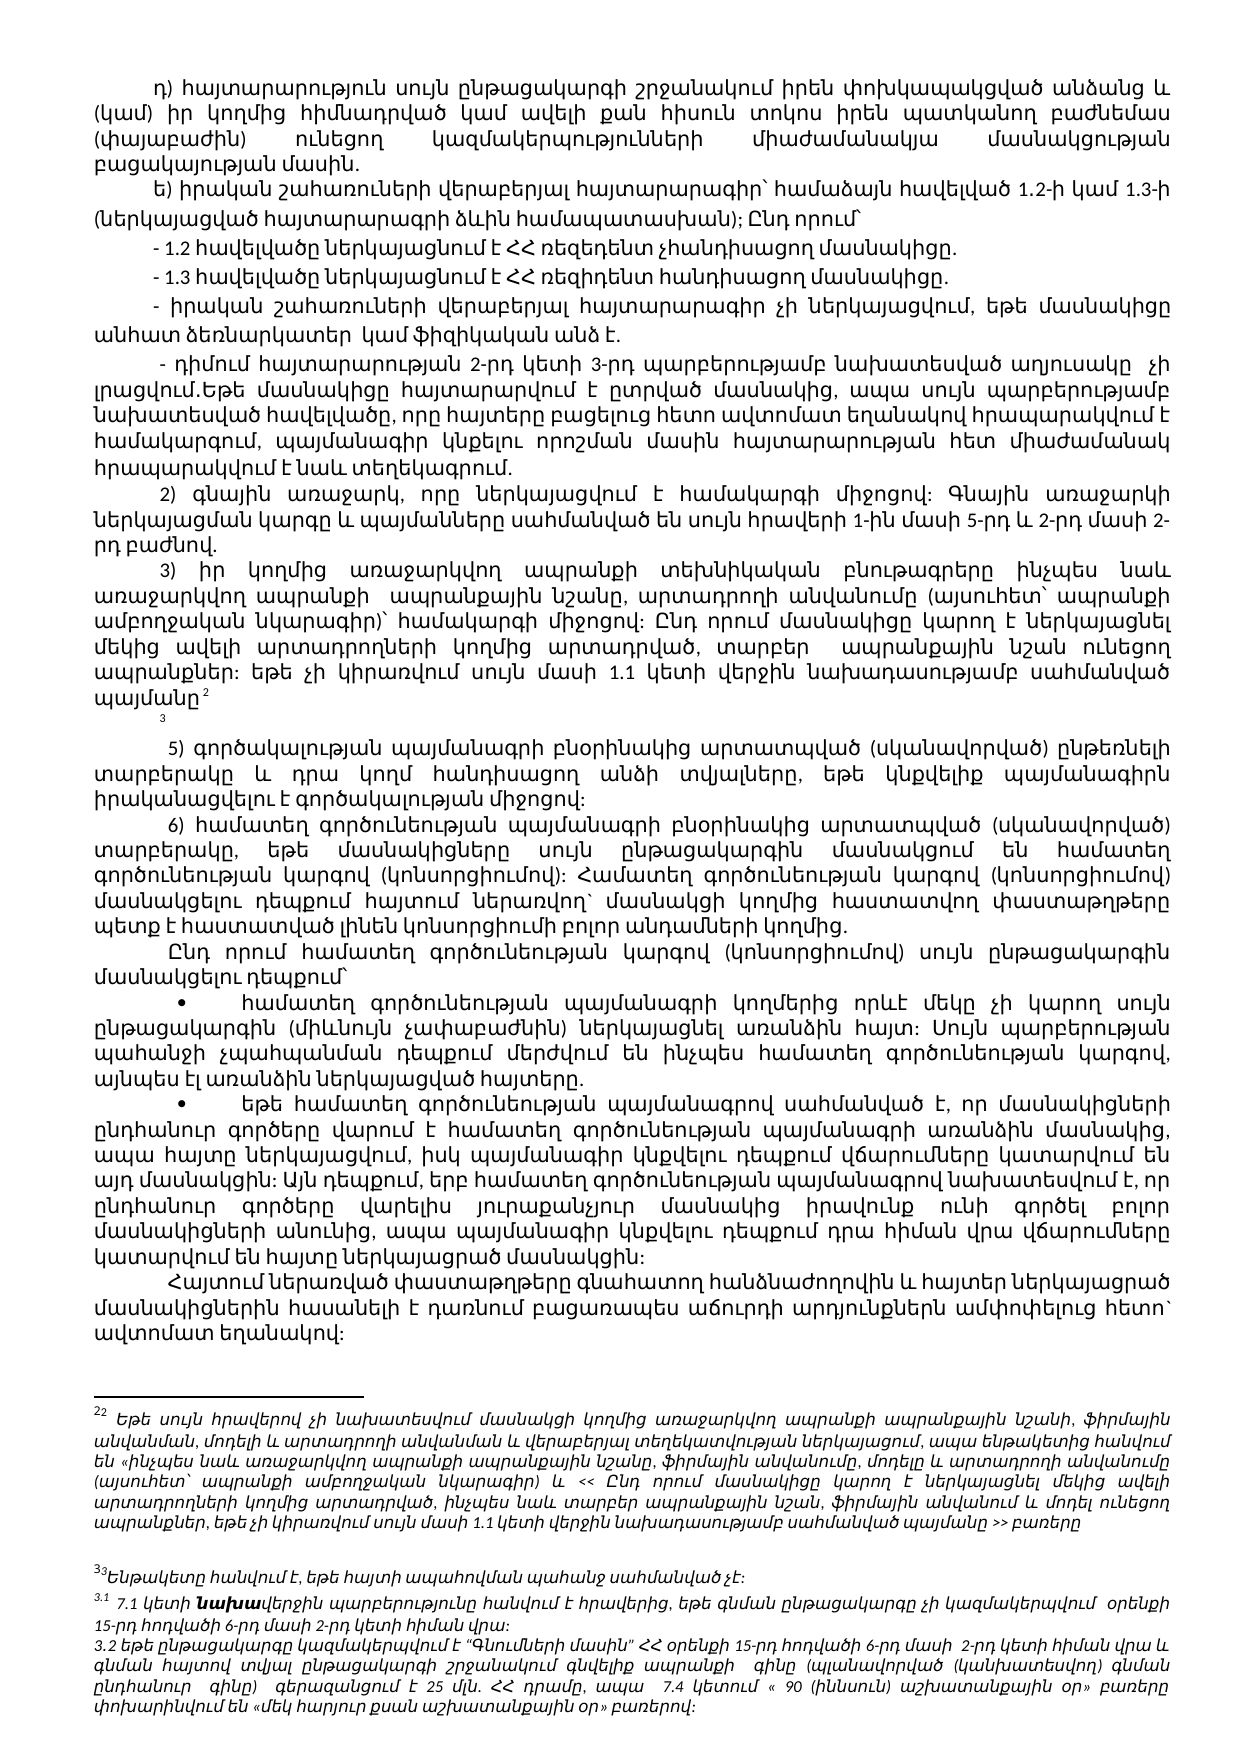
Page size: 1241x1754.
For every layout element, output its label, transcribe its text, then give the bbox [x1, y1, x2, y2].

text 6) համատեղ գործունեության պայմանագրի բնօրինակից արտատպված (սկանավորված) տարբերակը, եթե մասնակիցները սույն ընթացակարգին մասնակցում են համատեղ գործունեության կարգով (կոնսորցիումով): Համատեղ գործունեության կարգով (կոնսորցիումով) մասնակցելու դեպքում հայտում ներառվող` մասնակցի կողմից հաստատվող փաստաթղթերը պետք է հաստատված լինեն կոնսորցիումի բոլոր անդամների կողմից. [94, 812, 1171, 939]
text - դիմում հայտարարության 2-րդ կետի 3-րդ պարբերությամբ նախատեսված աղյուսակը չի լրացվում․Եթե մասնակիցը հայտարարվում է ըտրված մասնակից, ապա սույն պարբերությամբ նախատեսված հավելվածը, որը հայտերը բացելուց հետո ավտոմատ եղանակով հրապարակվում է համակարգում, պայմանագիր կնքելու որոշման մասին հայտարարության հետ միաժամանակ հրապարակվում է նաև տեղեկագրում. [94, 352, 1171, 481]
text - 1.3 հավելվածը ներկայացնում է ՀՀ ռեզիդենտ հանդիսացող մասնակիցը. [94, 264, 1171, 289]
text 5) գործակալության պայմանագրի բնօրինակից արտատպված (սկանավորված) ընթեռնելի տարբերակը և դրա կողմ հանդիսացող անձի տվյալները, եթե կնքվելիք պայմանագիրն իրականացվելու է գործակալության միջոցով: [94, 736, 1171, 812]
text 3 [94, 710, 1171, 736]
text 2) գնային առաջարկ, որը ներկայացվում է համակարգի միջոցով: Գնային առաջարկի ներկայացման կարգը և պայմանները սահմանված են սույն հրավերի 1-ին մասի 5-րդ և 2-րդ մասի 2-րդ բաժնով. [94, 481, 1171, 558]
text 3) իր կողմից առաջարկվող ապրանքի տեխնիկական բնութագրերը ինչպես նաև առաջարկվող ապրանքի ապրանքային նշանը, արտադրողի անվանումը (այսուհետ՝ ապրանքի ամբողջական նկարագիր)՝ համակարգի միջոցով: Ընդ որում մասնակիցը կարող է ներկայացնել մեկից ավելի արտադրողների կողմից արտադրված, տարբեր ապրանքային նշան ունեցող ապրանքներ: եթե չի կիրառվում սույն մասի 1.1 կետի վերջին նախադասությամբ սահմանված պայմանը 2 [94, 558, 1171, 710]
text ե) իրական շահառուների վերաբերյալ հայտարարագիր՝ համաձայն հավելված 1․2-ի կամ 1.3-ի (ներկայացված հայտարարագրի ձևին համապատասխան); Ընդ որում՝ [94, 177, 1171, 231]
text - 1.2 հավելվածը ներկայացնում է ՀՀ ռեզեդենտ չհանդիսացող մասնակիցը. [94, 235, 1171, 260]
text դ) հայտարարություն սույն ընթացակարգի շրջանակում իրեն փոխկապակցված անձանց և (կամ) իր կողմից հիմնադրված կամ ավելի քան հիսուն տոկոս իրեն պատկանող բաժնեմաս (փայաբաժին) ունեցող կազմակերպությունների միաժամանակյա մասնակցության բացակայության մասին. [94, 75, 1171, 177]
text - իրական շահառուների վերաբերյալ հայտարարագիր չի ներկայացվում, եթե մասնակիցը անհատ ձեռնարկատեր կամ ֆիզիկական անձ է. [94, 293, 1171, 348]
text Հայտում ներառված փաստաթղթերը գնահատող հանձնաժողովին և հայտեր ներկայացրած մասնակիցներին հասանելի է դառնում բացառապես աճուրդի արդյունքներն ամփոփելուց հետո` ավտոմատ եղանակով: [94, 1269, 1171, 1346]
list եթե համատեղ գործունեության պայմանագրով սահմանված է, որ մասնակիցների ընդհանուր գործերը վարում է համատեղ գործունեության պայմանագրի առանձին մասնակից, ապա հայտը ներկայացվում, իսկ պայմանագիր կնքվելու դեպքում վճարումները կատարվում են այդ մասնակցին: Այն դեպքում, երբ համատեղ գործունեության պայմանագրով նախատեսվում է, որ ընդհանուր գործերը վարելիս յուրաքանչյուր մասնակից իրավունք ունի գործել բոլոր մասնակիցների անունից, ապա պայմանագիր կնքվելու դեպքում դրա հիման վրա վճարումները կատարվում են հայտը ներկայացրած մասնակցին: [94, 1091, 1171, 1269]
text Ընդ որում համատեղ գործունեության կարգով (կոնսորցիումով) սույն ընթացակարգին մասնակցելու դեպքում՝ [94, 939, 1171, 990]
list համատեղ գործունեության պայմանագրի կողմերից որևէ մեկը չի կարող սույն ընթացակարգին (միևնույն չափաբաժնին) ներկայացնել առանձին հայտ: Սույն պարբերության պահանջի չպահպանման դեպքում մերժվում են ինչպես համատեղ գործունեության կարգով, այնպես էլ առանձին ներկայացված հայտերը. [94, 990, 1171, 1091]
